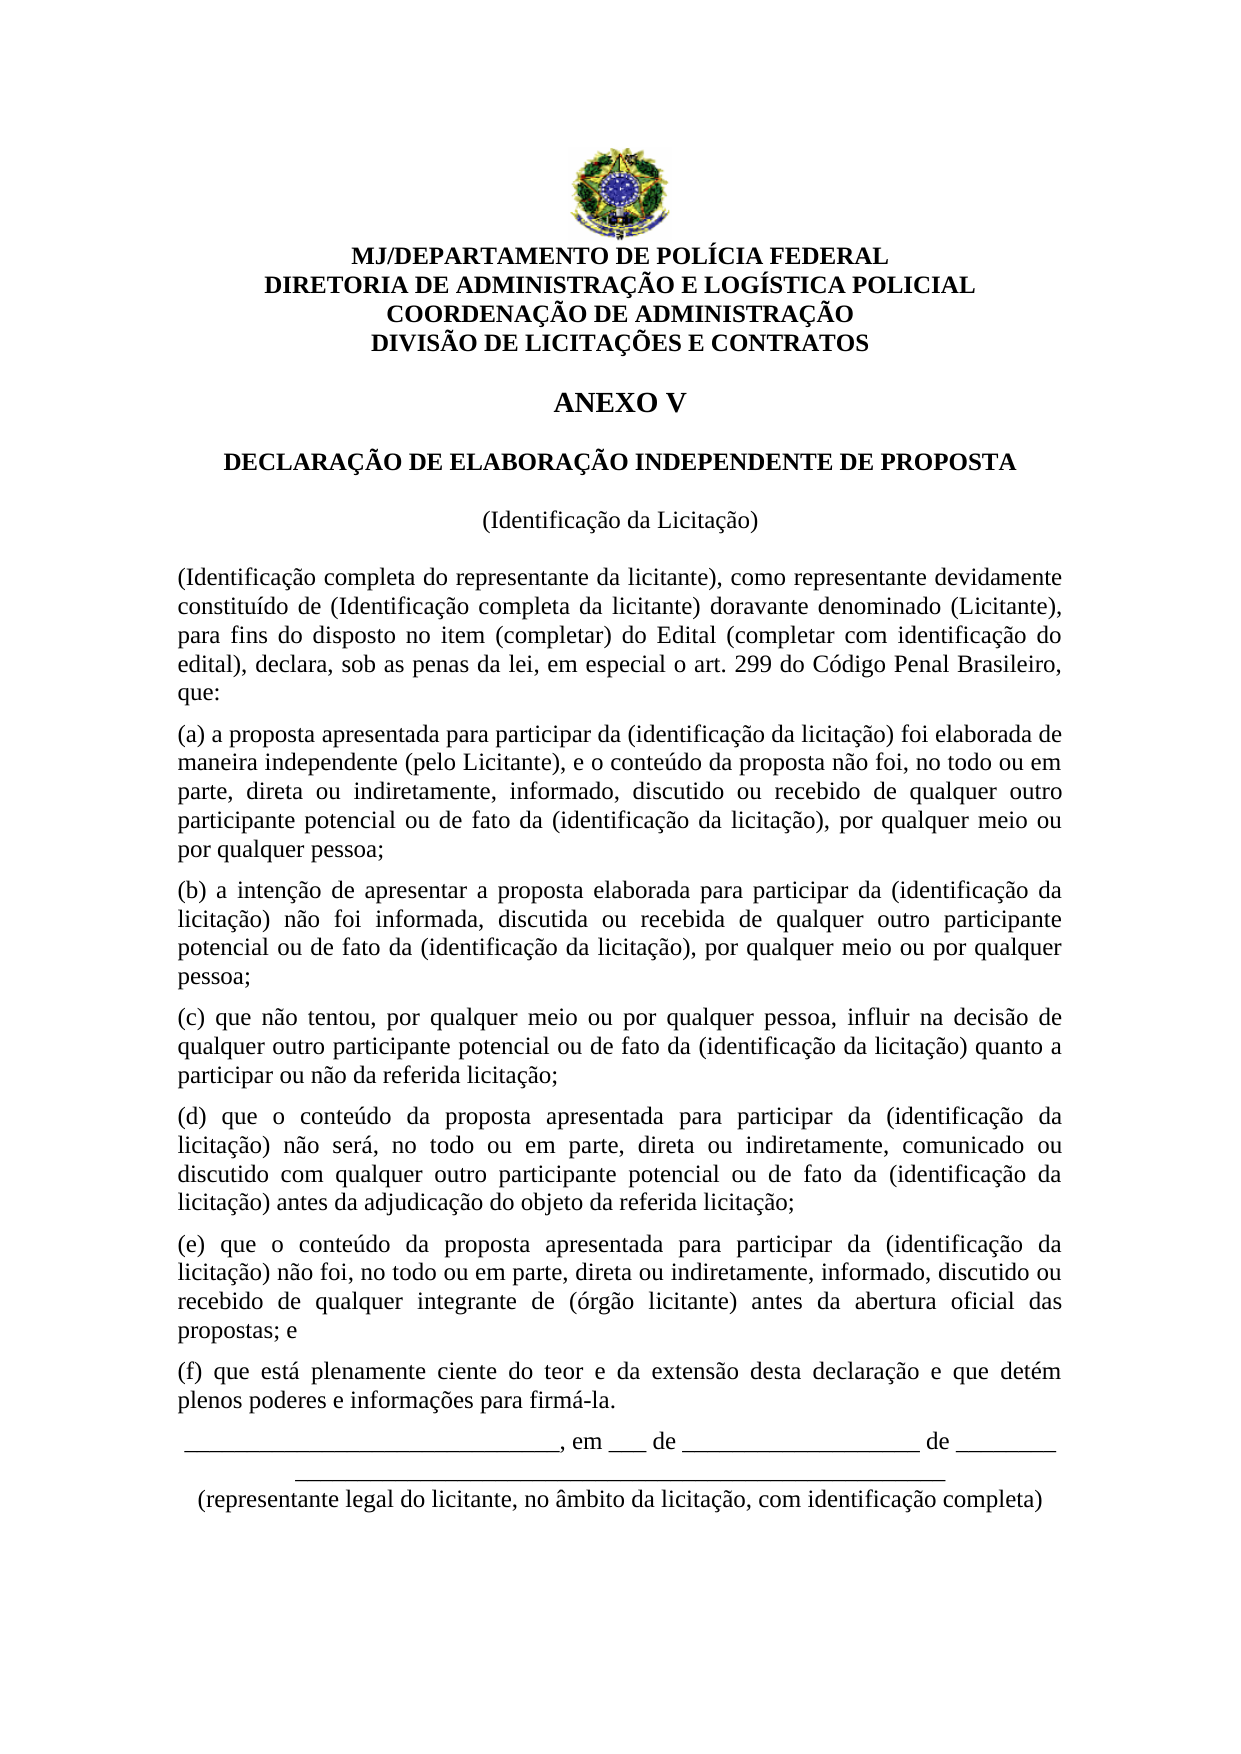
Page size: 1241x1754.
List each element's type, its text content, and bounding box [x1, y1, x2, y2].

text (Identificação completa do representante da licitante), como representante devidamente constituído de (Identificação completa da licitante) doravante denominado (Licitante), para fins do disposto no item (completar) do Edital (completar com identificação do edital), declara, sob as penas da lei, em especial o art. 299 do Código Penal Brasileiro, que: [177, 562, 1063, 706]
text (a) a proposta apresentada para participar da (identificação da licitação) foi elaborada de maneira independente (pelo Licitante), e o conteúdo da proposta não foi, no todo ou em parte, direta ou indiretamente, informado, discutido ou recebido de qualquer outro participante potencial ou de fato da (identificação da licitação), por qualquer meio ou por qualquer pessoa; [177, 719, 1063, 862]
text DECLARAÇÃO DE ELABORAÇÃO INDEPENDENTE DE PROPOSTA (Identificação da Licitação) [177, 447, 1063, 534]
text MJ/DEPARTAMENTO DE POLÍCIA FEDERAL [177, 241, 1063, 270]
text (b) a intenção de apresentar a proposta elaborada para participar da (identificação da licitação) não foi informada, discutida ou recebida de qualquer outro participante potencial ou de fato da (identificação da licitação), por qualquer meio ou por qualquer pessoa; [177, 875, 1063, 990]
text (c) que não tentou, por qualquer meio ou por qualquer pessoa, influir na decisão de qualquer outro participante potencial ou de fato da (identificação da licitação) quanto a participar ou não da referida licitação; [177, 1002, 1063, 1089]
text ANEXO V [177, 385, 1063, 419]
text (e) que o conteúdo da proposta apresentada para participar da (identificação da licitação) não foi, no todo ou em parte, direta ou indiretamente, informado, discutido ou recebido de qualquer integrante de (órgão licitante) antes da abertura oficial das propostas; e [177, 1229, 1063, 1344]
text ______________________________, em ___ de ___________________ de ________ ____________________________________________________ (representante legal do licitante, no âmbito da licitação, com identificação completa) [177, 1426, 1063, 1512]
text DIVISÃO DE LICITAÇÕES E CONTRATOS [177, 328, 1063, 356]
text (f) que está plenamente ciente do teor e da extensão desta declaração e que detém plenos poderes e informações para firmá-la. [177, 1356, 1063, 1414]
text DIRETORIA DE ADMINISTRAÇÃO E LOGÍSTICA POLICIAL [177, 270, 1063, 299]
text COORDENAÇÃO DE ADMINISTRAÇÃO [177, 299, 1063, 328]
text (d) que o conteúdo da proposta apresentada para participar da (identificação da licitação) não será, no todo ou em parte, direta ou indiretamente, comunicado ou discutido com qualquer outro participante potencial ou de fato da (identificação da licitação) antes da adjudicação do objeto da referida licitação; [177, 1101, 1063, 1216]
